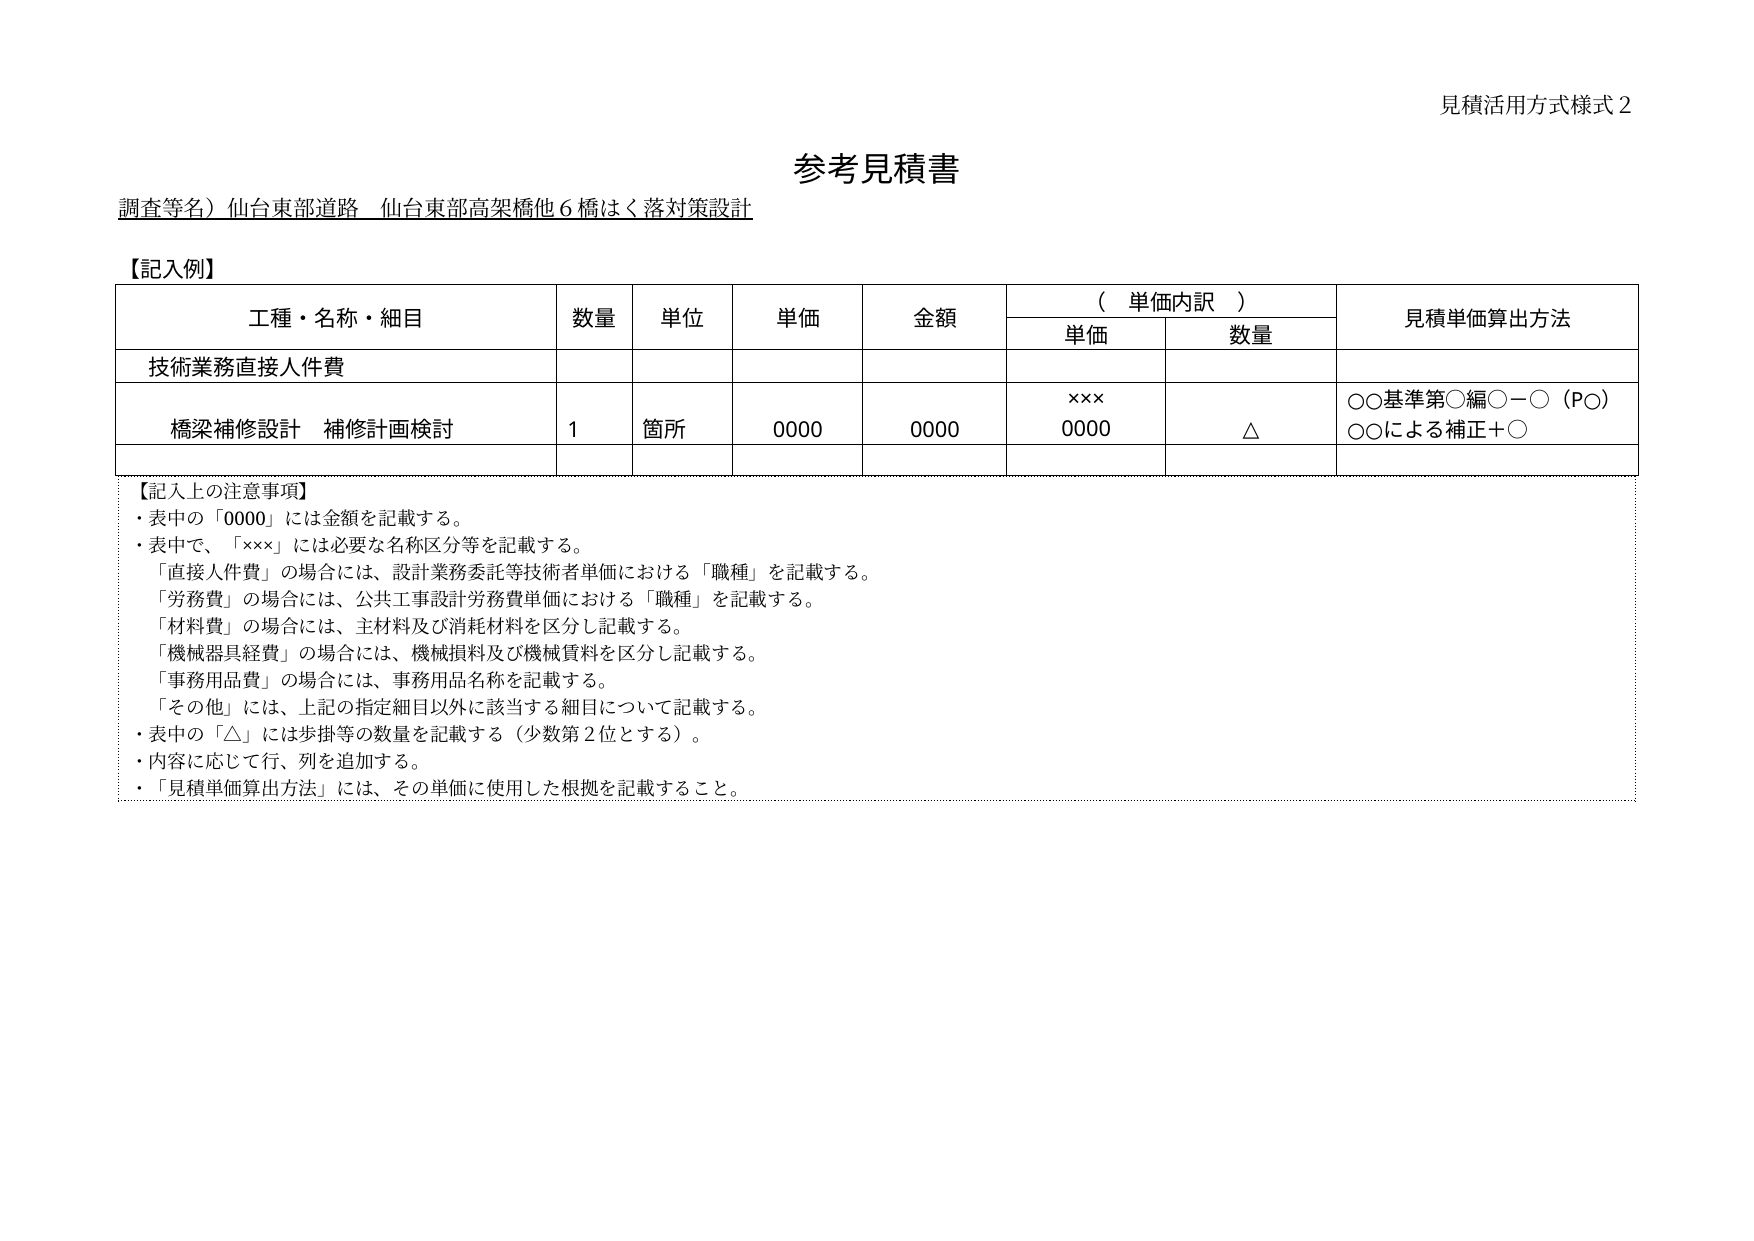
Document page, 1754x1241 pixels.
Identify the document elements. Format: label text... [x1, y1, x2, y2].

table_cell ××× 0000 [1007, 383, 1165, 444]
table_cell 0000 [733, 383, 862, 444]
table_header 金額 [863, 285, 1006, 349]
table_cell [1007, 350, 1165, 382]
table_header 単価 [733, 285, 862, 349]
table_cell 橋梁補修設計 補修計画検討 [116, 383, 556, 444]
table_cell [863, 350, 1006, 382]
table_cell ○○基準第○編○－○（P○） ○○による補正＋○ [1337, 383, 1638, 444]
table_header （ 単価内訳 ） [1007, 285, 1336, 317]
table_header 単位 [633, 285, 732, 349]
text 参考見積書 [118, 143, 1636, 191]
table_cell [1007, 445, 1165, 474]
text 見積活用方式様式２ [118, 89, 1636, 120]
table_cell [1337, 350, 1638, 382]
table_cell [863, 445, 1006, 474]
table_header 数量 [557, 285, 632, 349]
table_cell 1 [557, 383, 632, 444]
table_cell [733, 350, 862, 382]
table_cell [557, 350, 632, 382]
table_cell [1337, 445, 1638, 474]
table_cell [1166, 350, 1336, 382]
table_cell [633, 445, 732, 474]
table_cell 単価 [1007, 318, 1165, 349]
table_cell △ [1166, 383, 1336, 444]
text 【記入例】 [118, 252, 1636, 284]
table_header 見積単価算出方法 [1337, 285, 1638, 349]
table_cell 数量 [1166, 318, 1336, 349]
table_cell [557, 445, 632, 474]
table_cell [116, 445, 556, 474]
table_cell [633, 350, 732, 382]
table_cell [733, 445, 862, 474]
table_header 【記入上の注意事項】 ・表中の「0000」には金額を記載する。 ・表中で、「×××」には必要な名称区分等を記載する。 「直接人件費」の場合には、設計業務委託等技術者単価における「職種」を記載する。 「労務費」の場合には、公共工事設計労務費単価における「職種」を記載する。 「材料費」の場合には、主材料及び消耗材料を区分し記載する。 「機械器具経費」の場合には、機械損料及び機械賃料を区分し記載する。 「事務用品費」の場合には、事務用品名称を記載する。 「その他」には、上記の指定細目以外に該当する細目について記載する。 ・表中の「△」には歩掛等の数量を記載する（少数第２位とする）。 ・内容に応じて行、列を追加する。 ・「見積単価算出方法」には、その単価に使用した根拠を記載すること。 [119, 476, 1635, 800]
table_header 工種・名称・細目 [116, 285, 556, 349]
table_cell 技術業務直接人件費 [116, 350, 556, 382]
table_cell [1166, 445, 1336, 474]
table_cell 0000 [863, 383, 1006, 444]
text 調査等名）仙台東部道路 仙台東部高架橋他６橋はく落対策設計 [118, 191, 1636, 222]
table_cell 箇所 [633, 383, 732, 444]
